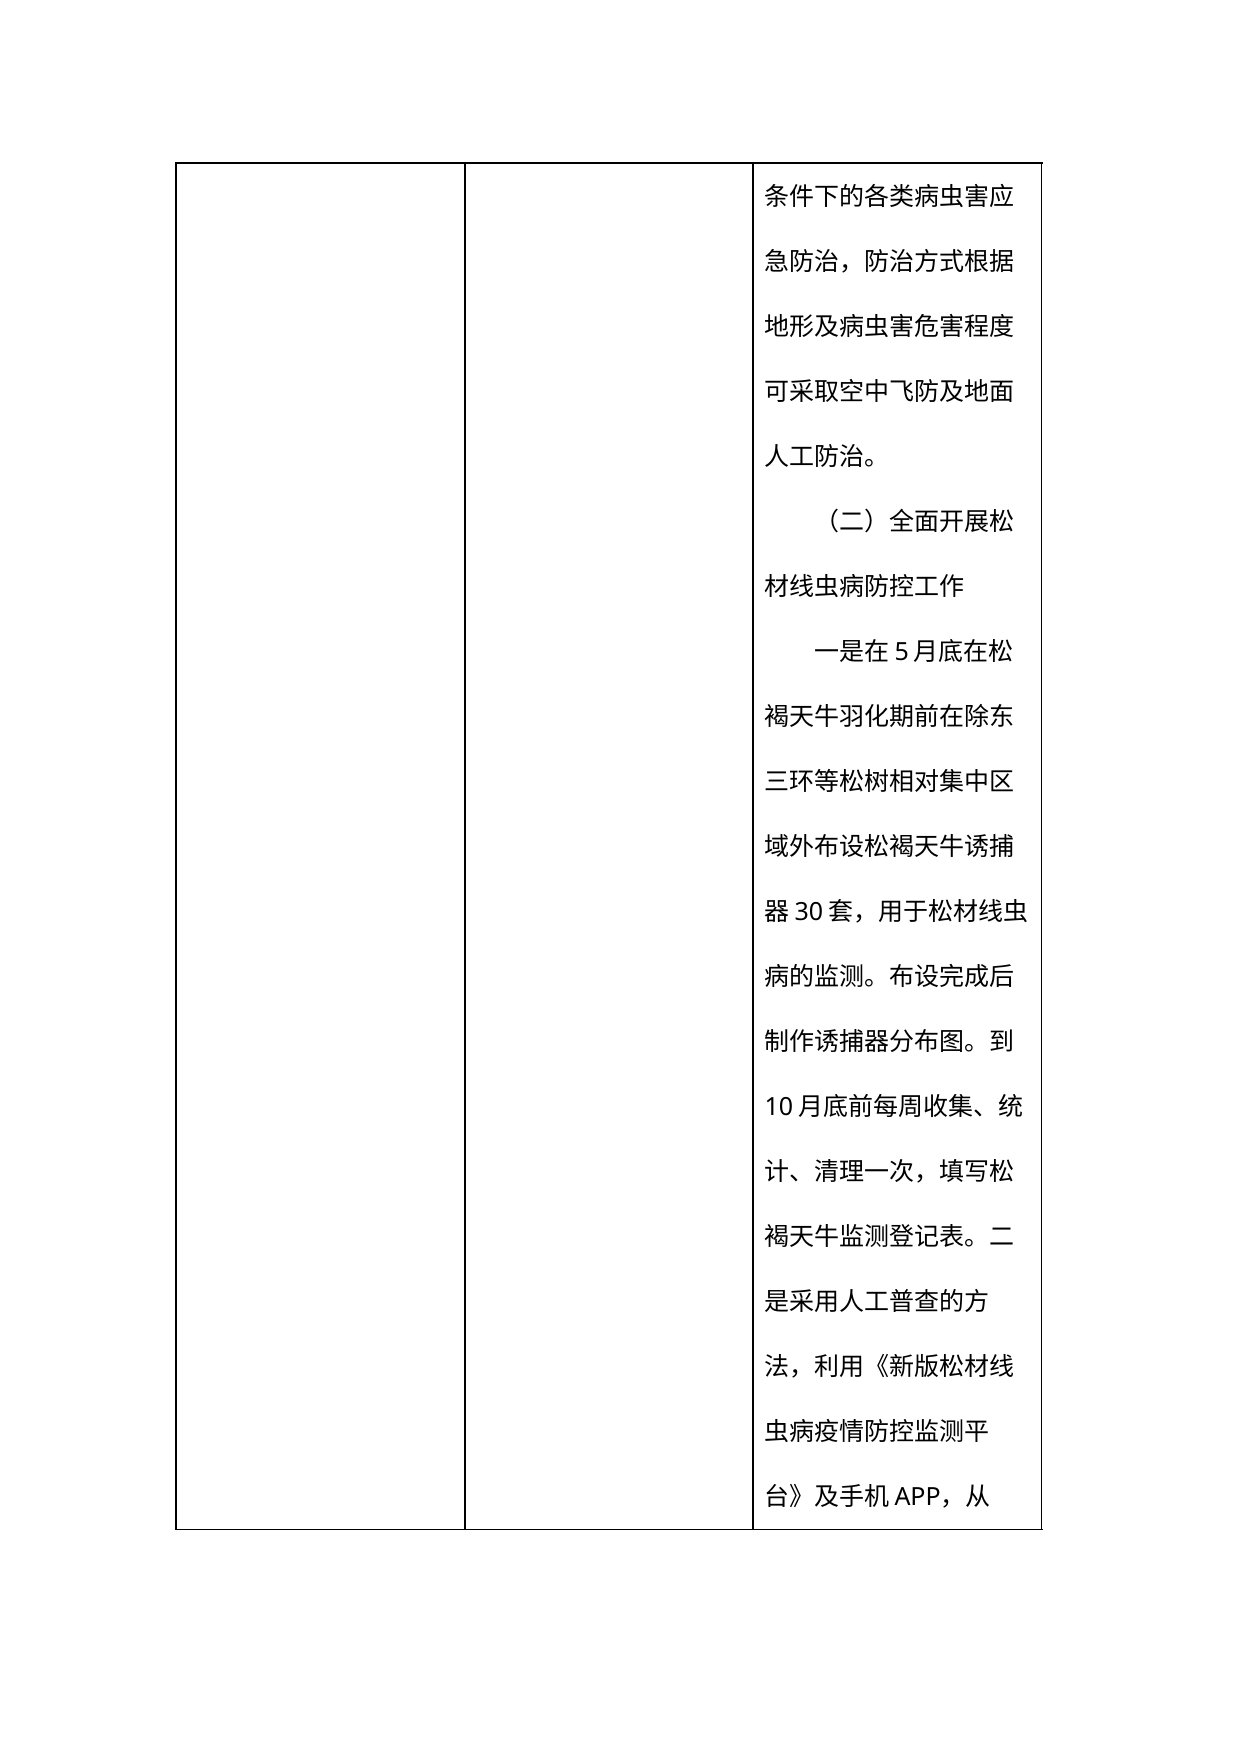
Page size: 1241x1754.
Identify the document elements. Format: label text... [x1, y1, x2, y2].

table_cell 1 [466, 164, 752, 1528]
table_cell ▲ [177, 164, 464, 1528]
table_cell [754, 164, 1041, 1528]
